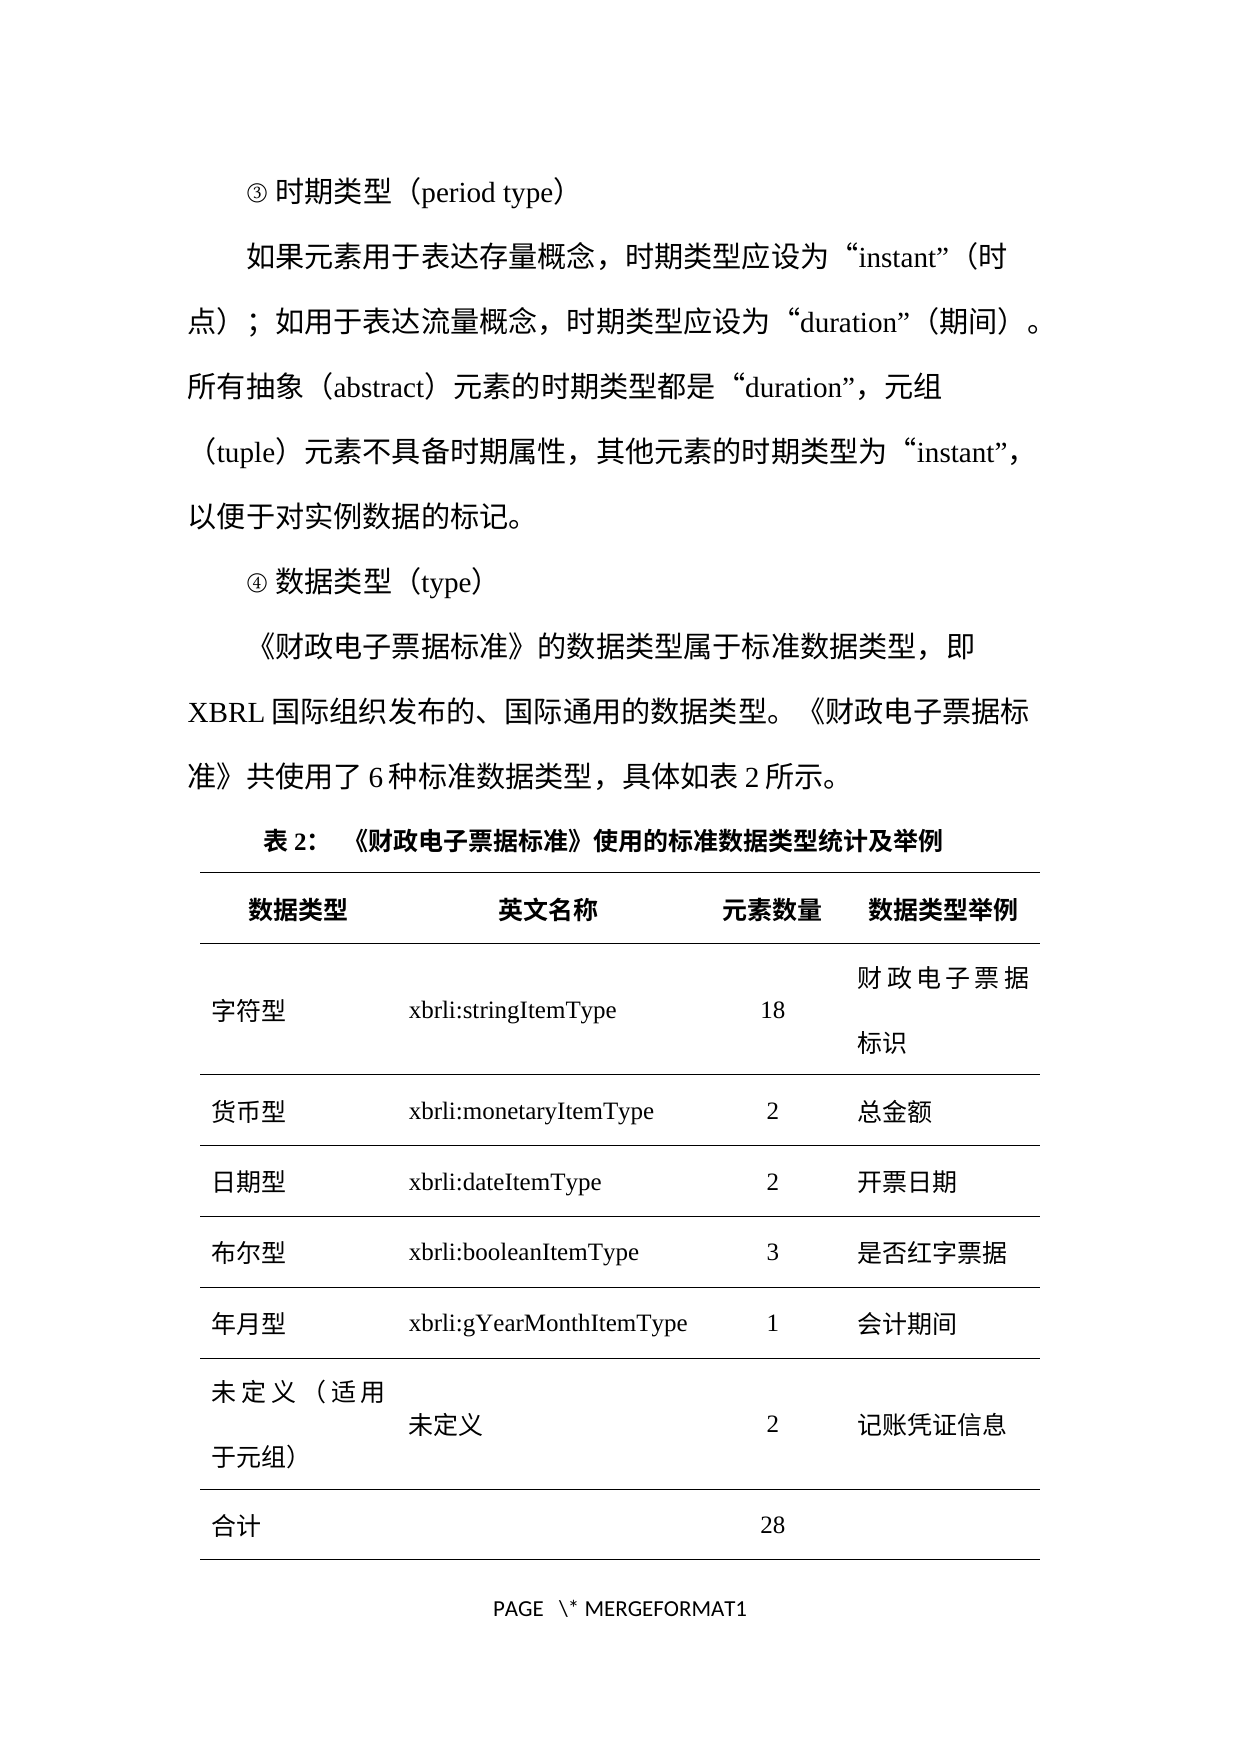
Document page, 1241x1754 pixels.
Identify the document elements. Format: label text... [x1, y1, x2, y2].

table_cell 合计 [200, 1490, 397, 1559]
table_cell 是否红字票据 [846, 1217, 1040, 1287]
table_cell 18 [699, 944, 846, 1074]
table_cell 2 [699, 1359, 846, 1488]
table_cell 3 [699, 1217, 846, 1287]
table_cell 财政电子票据标识 [846, 944, 1040, 1074]
table_cell 28 [699, 1490, 846, 1559]
table_cell 总金额 [846, 1075, 1040, 1145]
table_cell xbrli:booleanItemType [397, 1217, 699, 1287]
table_cell 会计期间 [846, 1288, 1040, 1357]
table_cell 1 [699, 1288, 846, 1357]
table_cell xbrli:stringItemType [397, 944, 699, 1074]
table_cell 年月型 [200, 1288, 397, 1357]
text ③ 时期类型（period type） [187, 157, 1053, 222]
table_cell 字符型 [200, 944, 397, 1074]
table_header 数据类型 [200, 873, 397, 943]
list 《财政电子票据标准》使用的标准数据类型统计及举例 [187, 807, 1053, 872]
table_header 英文名称 [397, 873, 699, 943]
text ④ 数据类型（type） [187, 547, 1053, 612]
table_cell 未定义（适用于元组） [200, 1359, 397, 1488]
table_cell 记账凭证信息 [846, 1359, 1040, 1488]
table_cell 布尔型 [200, 1217, 397, 1287]
table_header 元素数量 [699, 873, 846, 943]
table_cell 2 [699, 1146, 846, 1216]
text 《财政电子票据标准》的数据类型属于标准数据类型，即XBRL国际组织发布的、国际通用的数据类型。《财政电子票据标准》共使用了6种标准数据类型，具体如表2所示。 [187, 612, 1053, 807]
table_header 数据类型举例 [846, 873, 1040, 943]
table_cell [846, 1490, 1040, 1559]
table_cell xbrli:monetaryItemType [397, 1075, 699, 1145]
table_cell 2 [699, 1075, 846, 1145]
table_cell 开票日期 [846, 1146, 1040, 1216]
table_cell [397, 1490, 699, 1559]
table_cell 未定义 [397, 1359, 699, 1488]
table_cell xbrli:gYearMonthItemType [397, 1288, 699, 1357]
table_cell 货币型 [200, 1075, 397, 1145]
table_cell 日期型 [200, 1146, 397, 1216]
text 如果元素用于表达存量概念，时期类型应设为“instant”（时点）；如用于表达流量概念，时期类型应设为“duration”（期间）。所有抽象（abstract）元素的时期类型都是“duration”，元组（tuple）元素不具备时期属性，其他元素的时期类型为“instant”，以便于对实例数据的标记。 [187, 222, 1053, 547]
table_cell xbrli:dateItemType [397, 1146, 699, 1216]
